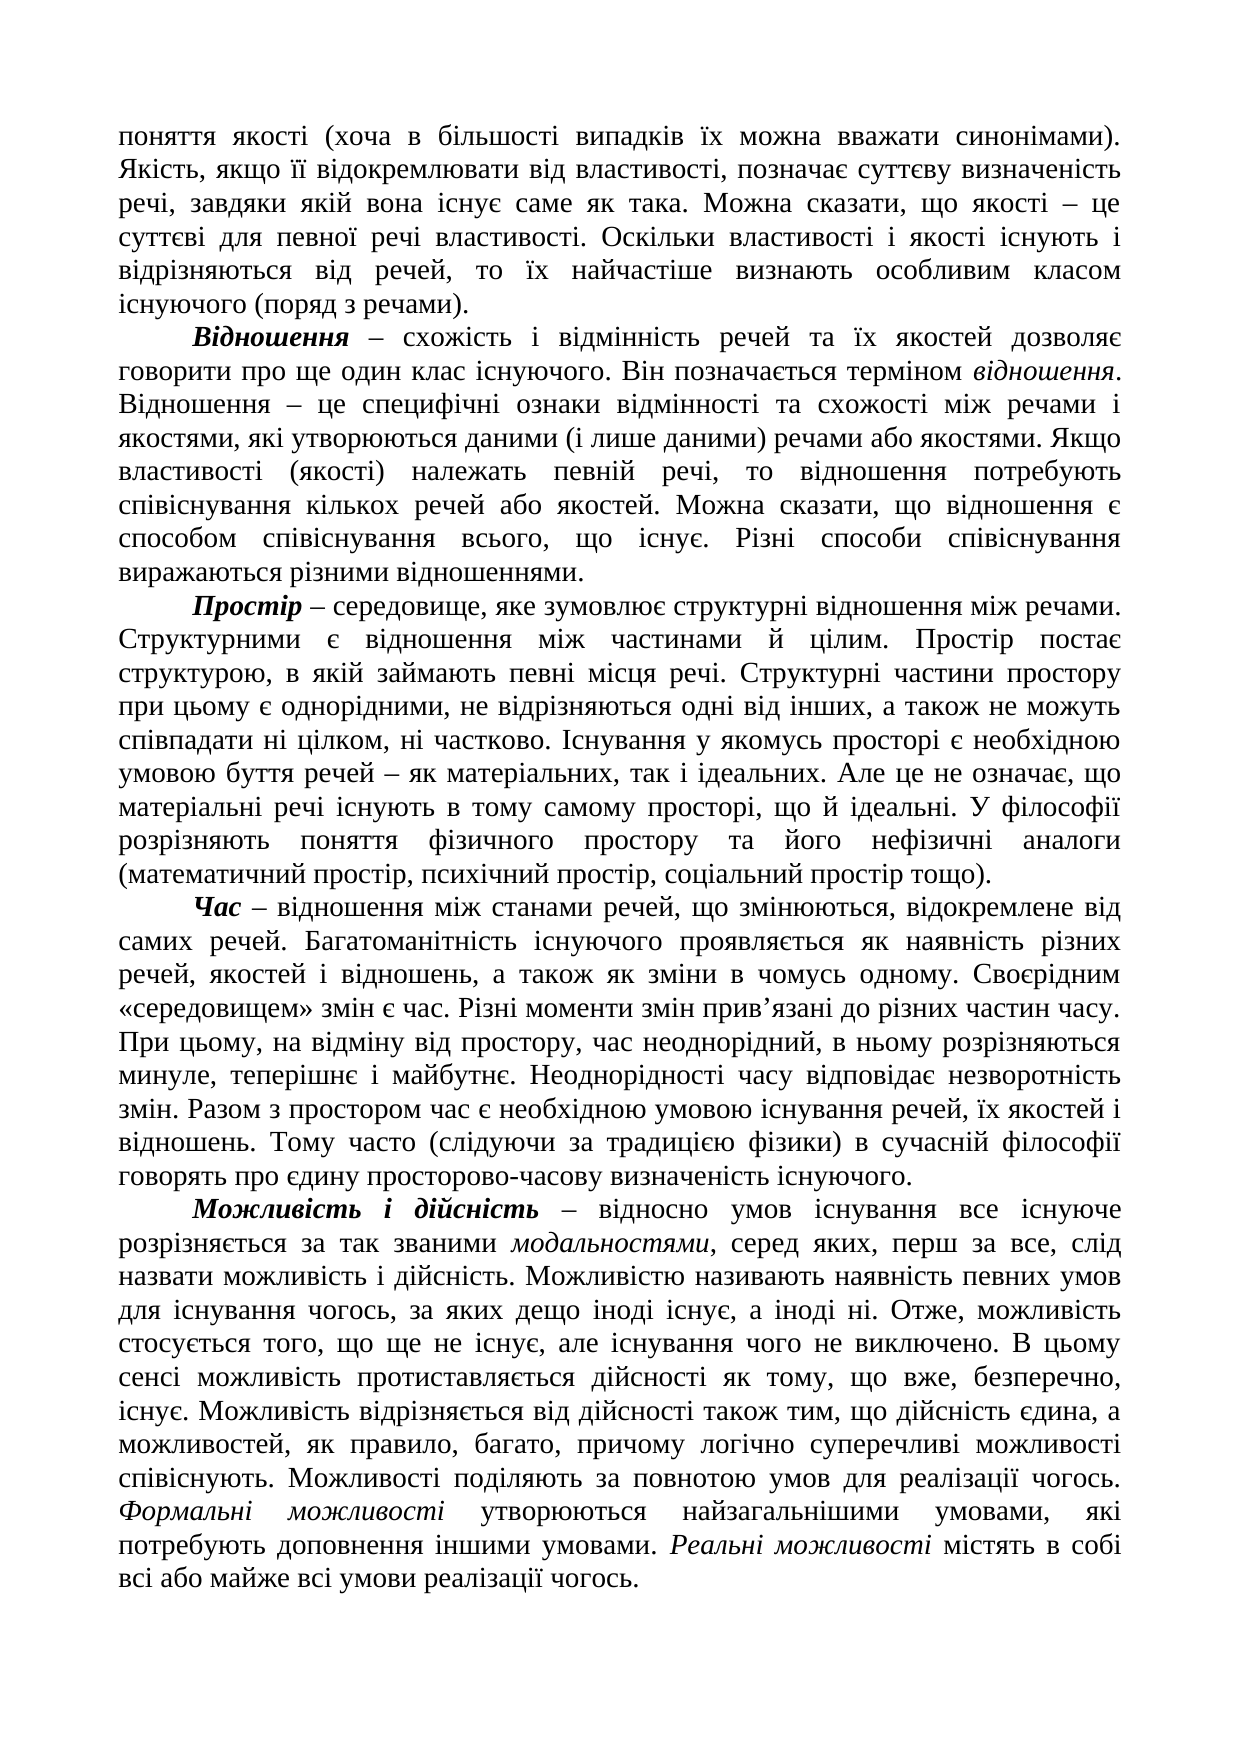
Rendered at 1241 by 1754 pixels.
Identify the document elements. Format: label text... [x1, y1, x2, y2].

text Можливість і дійсність – відносно умов існування все існуюче розрізняється за так званими модальностями, серед яких, перш за все, слід назвати можливість і дійсність. Можливістю називають наявність певних умов для існування чогось, за яких дещо іноді існує, а іноді ні. Отже, можливість стосується того, що ще не існує, але існування чого не виключено. В цьому сенсі можливість протиставляється дійсності як тому, що вже, безперечно, існує. Можливість відрізняється від дійсності також тим, що дійсність єдина, а можливостей, як правило, багато, причому логічно суперечливі можливості співіснують. Можливості поділяють за повнотою умов для реалізації чогось. Формальні можливості утворюються найзагальнішими умовами, які потребують доповнення іншими умовами. Реальні можливості містять в собі всі або майже всі умови реалізації чогось. [118, 1191, 1122, 1594]
text Відношення – схожість і відмінність речей та їх якостей дозволяє говорити про ще один клас існуючого. Він позначається терміном відношення. Відношення – це специфічні ознаки відмінності та схожості між речами і якостями, які утворюються даними (і лише даними) речами або якостями. Якщо властивості (якості) належать певній речі, то відношення потребують співіснування кількох речей або якостей. Можна сказати, що відношення є способом співіснування всього, що існує. Різні способи співіснування виражаються різними відношеннями. [118, 319, 1122, 588]
text Простір – середовище, яке зумовлює структурні відношення між речами. Структурними є відношення між частинами й цілим. Простір постає структурою, в якій займають певні місця речі. Структурні частини простору при цьому є однорідними, не відрізняються одні від інших, а також не можуть співпадати ні цілком, ні частково. Існування у якомусь просторі є необхідною умовою буття речей – як матеріальних, так і ідеальних. Але це не означає, що матеріальні речі існують в тому самому просторі, що й ідеальні. У філософії розрізняють поняття фізичного простору та його нефізичні аналоги (математичний простір, психічний простір, соціальний простір тощо). [118, 588, 1122, 889]
text Час – відношення між станами речей, що змінюються, відокремлене від самих речей. Багатоманітність існуючого проявляється як наявність різних речей, якостей і відношень, а також як зміни в чомусь одному. Своєрідним «середовищем» змін є час. Різні моменти змін прив’язані до різних частин часу. При цьому, на відміну від простору, час неоднорідний, в ньому розрізняються минуле, теперішнє і майбутнє. Неоднорідності часу відповідає незворотність змін. Разом з простором час є необхідною умовою існування речей, їх якостей і відношень. Тому часто (слідуючи за традицією фізики) в сучасній філософії говорять про єдину просторово-часову визначеність існуючого. [118, 889, 1122, 1191]
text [118, 118, 1122, 319]
